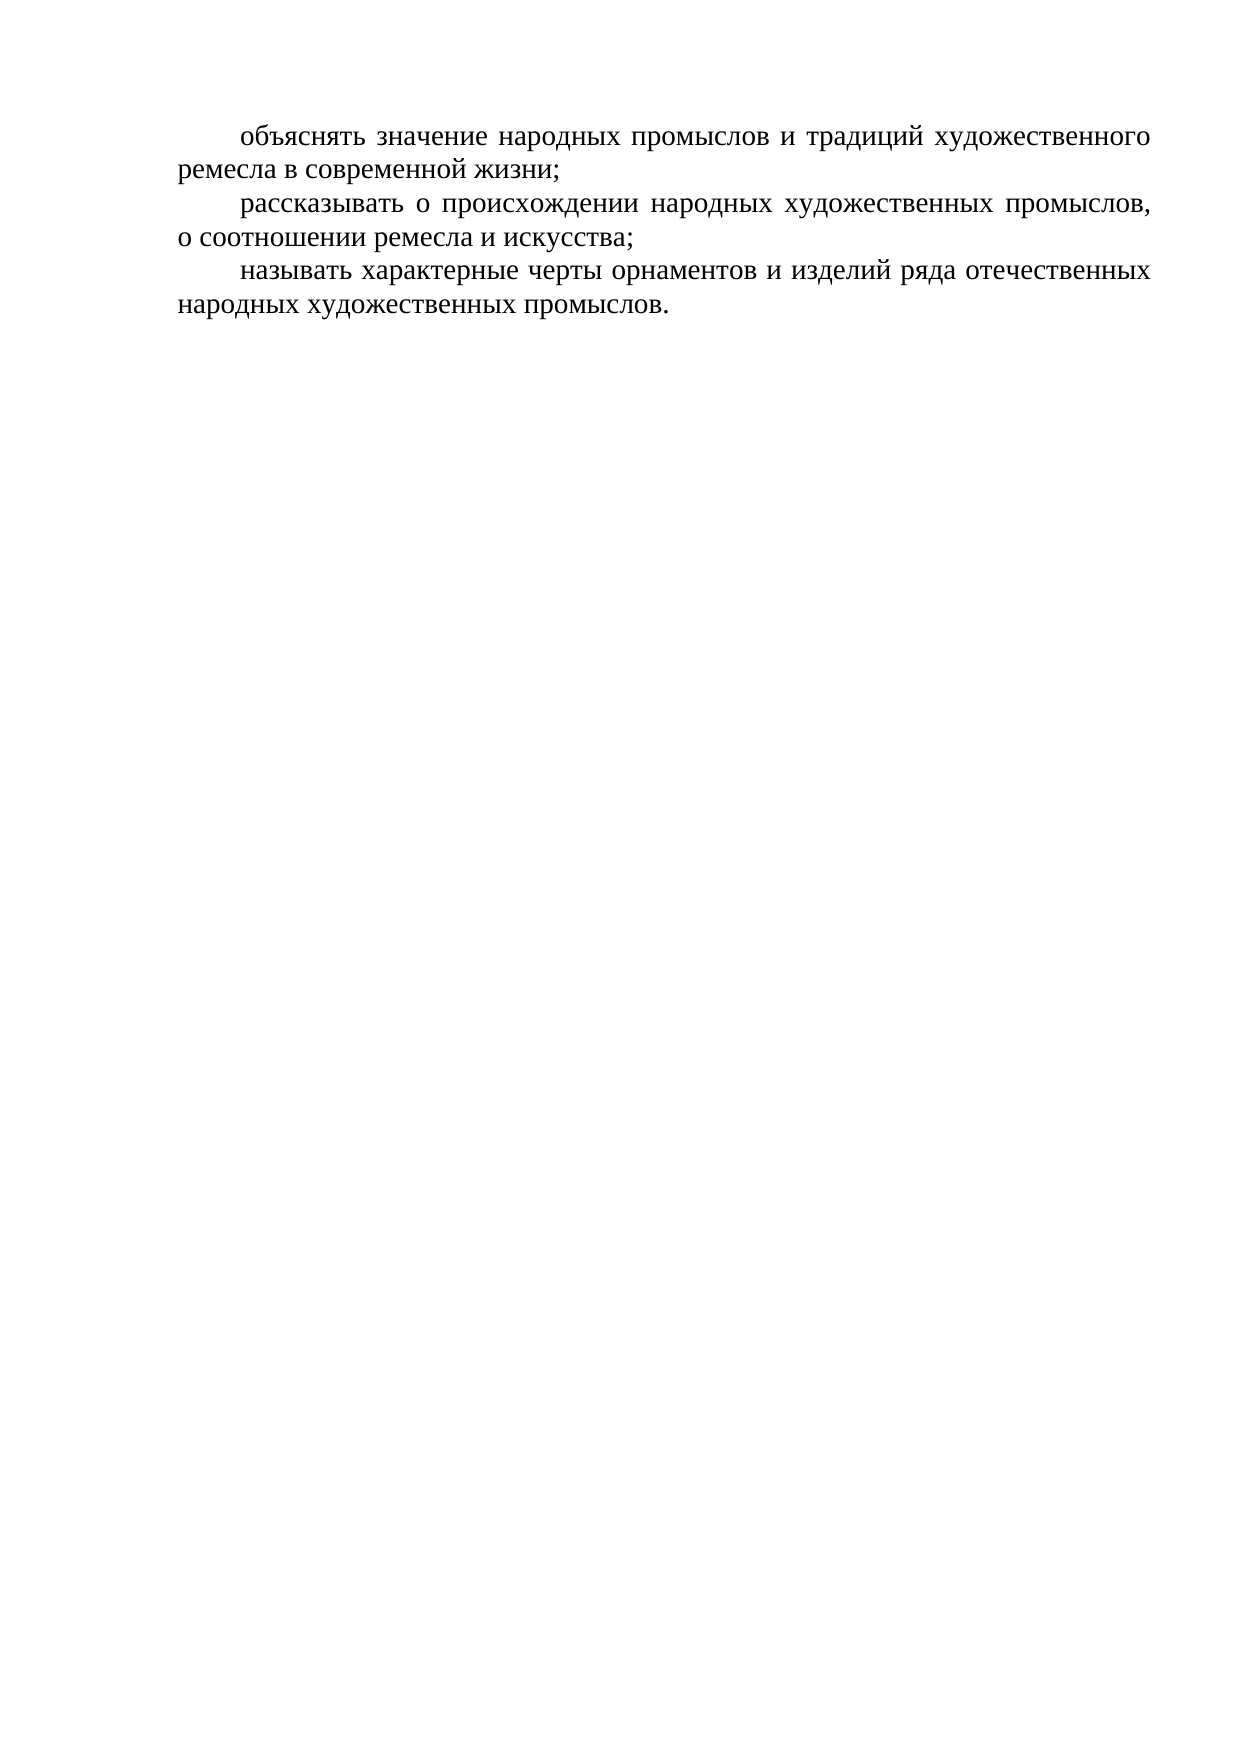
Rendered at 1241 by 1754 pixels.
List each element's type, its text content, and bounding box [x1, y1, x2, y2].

text рассказывать о происхождении народных художественных промыслов, о соотношении ремесла и искусства; [177, 185, 1152, 252]
text называть характерные черты орнаментов и изделий ряда отечественных народных художественных промыслов. [177, 252, 1152, 319]
text объяснять значение народных промыслов и традиций художественного ремесла в современной жизни; [177, 118, 1152, 185]
